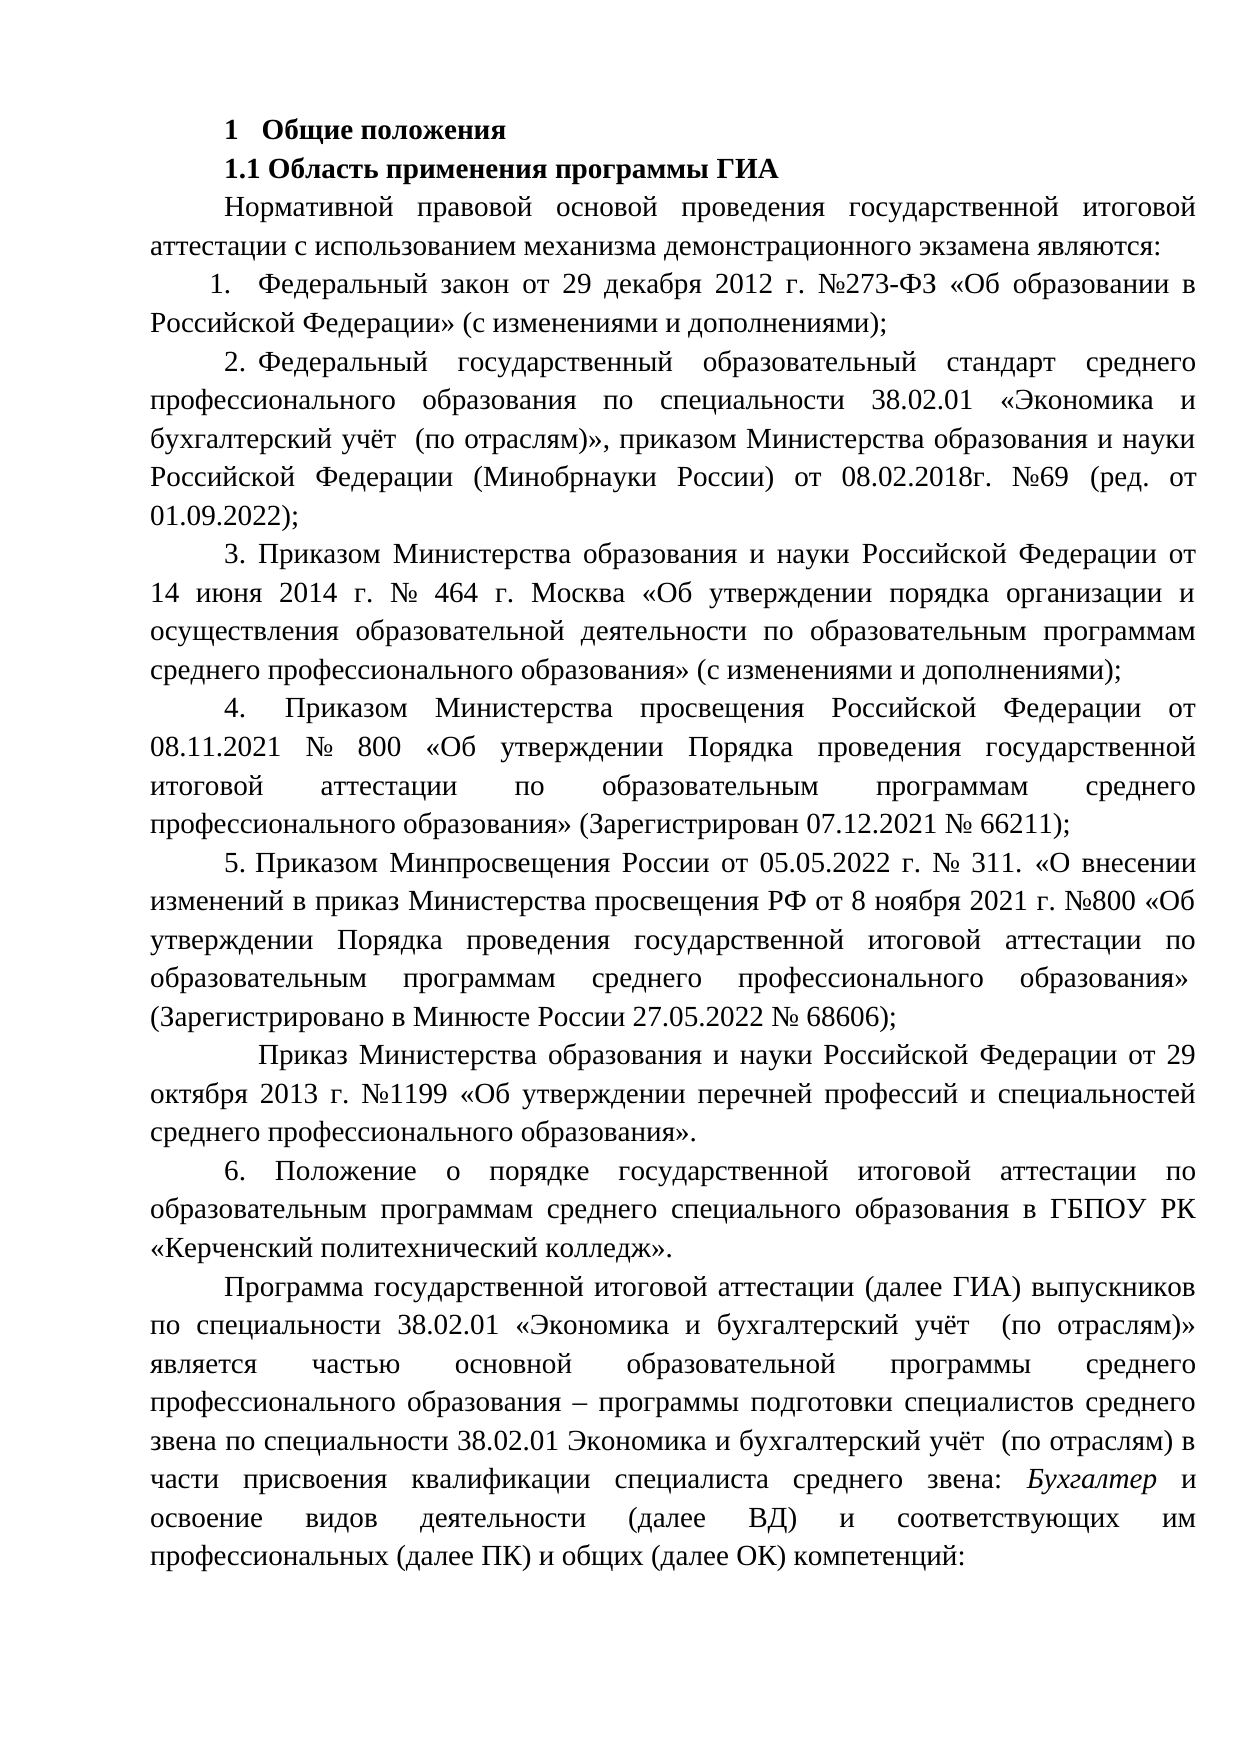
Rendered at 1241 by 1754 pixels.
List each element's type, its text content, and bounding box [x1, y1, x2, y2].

list Общие положения [224, 112, 1197, 146]
text 4. Приказом Министерства просвещения Российской Федерации от 08.11.2021 № 800 «Об утверждении Порядка проведения государственной итоговой аттестации по образовательным программам среднего профессионального образования» (Зарегистрирован 07.12.2021 № 66211); [150, 691, 1197, 840]
text 6. Положение о порядке государственной итоговой аттестации по образовательным программам среднего специального образования в ГБПОУ РК «Керченский политехнический колледж». [150, 1153, 1197, 1264]
text 2. Федеральный государственный образовательный стандарт среднего профессионального образования по специальности 38.02.01 «Экономика и бухгалтерский учёт (по отраслям)», приказом Министерства образования и науки Российской Федерации (Минобрнауки России) от 08.02.2018г. №69 (ред. от 01.09.2022); [150, 344, 1197, 531]
text Программа государственной итоговой аттестации (далее ГИА) выпускников по специальности 38.02.01 «Экономика и бухгалтерский учёт (по отраслям)» является частью основной образовательной программы среднего профессионального образования – программы подготовки специалистов среднего звена по специальности 38.02.01 Экономика и бухгалтерский учёт (по отраслям) в части присвоения квалификации специалиста среднего звена: Бухгалтер и освоение видов деятельности (далее ВД) и соответствующих им профессиональных (далее ПК) и общих (далее ОК) компетенций: [150, 1269, 1197, 1572]
list 1.1 Область применения программы ГИА [224, 151, 1197, 184]
text 3. Приказом Министерства образования и науки Российской Федерации от 14 июня 2014 г. № 464 г. Москва «Об утверждении порядка организации и осуществления образовательной деятельности по образовательным программам среднего профессионального образования» (с изменениями и дополнениями); [150, 536, 1197, 686]
text Приказ Министерства образования и науки Российской Федерации от 29 октября 2013 г. №1199 «Об утверждении перечней профессий и специальностей среднего профессионального образования». [150, 1037, 1197, 1148]
text 5. Приказом Минпросвещения России от 05.05.2022 г. № 311. «О внесении изменений в приказ Министерства просвещения РФ от 8 ноября 2021 г. №800 «Об утверждении Порядка проведения государственной итоговой аттестации по образовательным программам среднего профессионального образования» (Зарегистрировано в Минюсте России 27.05.2022 № 68606); [150, 845, 1197, 1032]
text 1. Федеральный закон от 29 декабря 2012 г. №273-ФЗ «Об образовании в Российской Федерации» (с изменениями и дополнениями); [150, 267, 1197, 339]
text Нормативной правовой основой проведения государственной итоговой аттестации с использованием механизма демонстрационного экзамена являются: [150, 189, 1197, 262]
